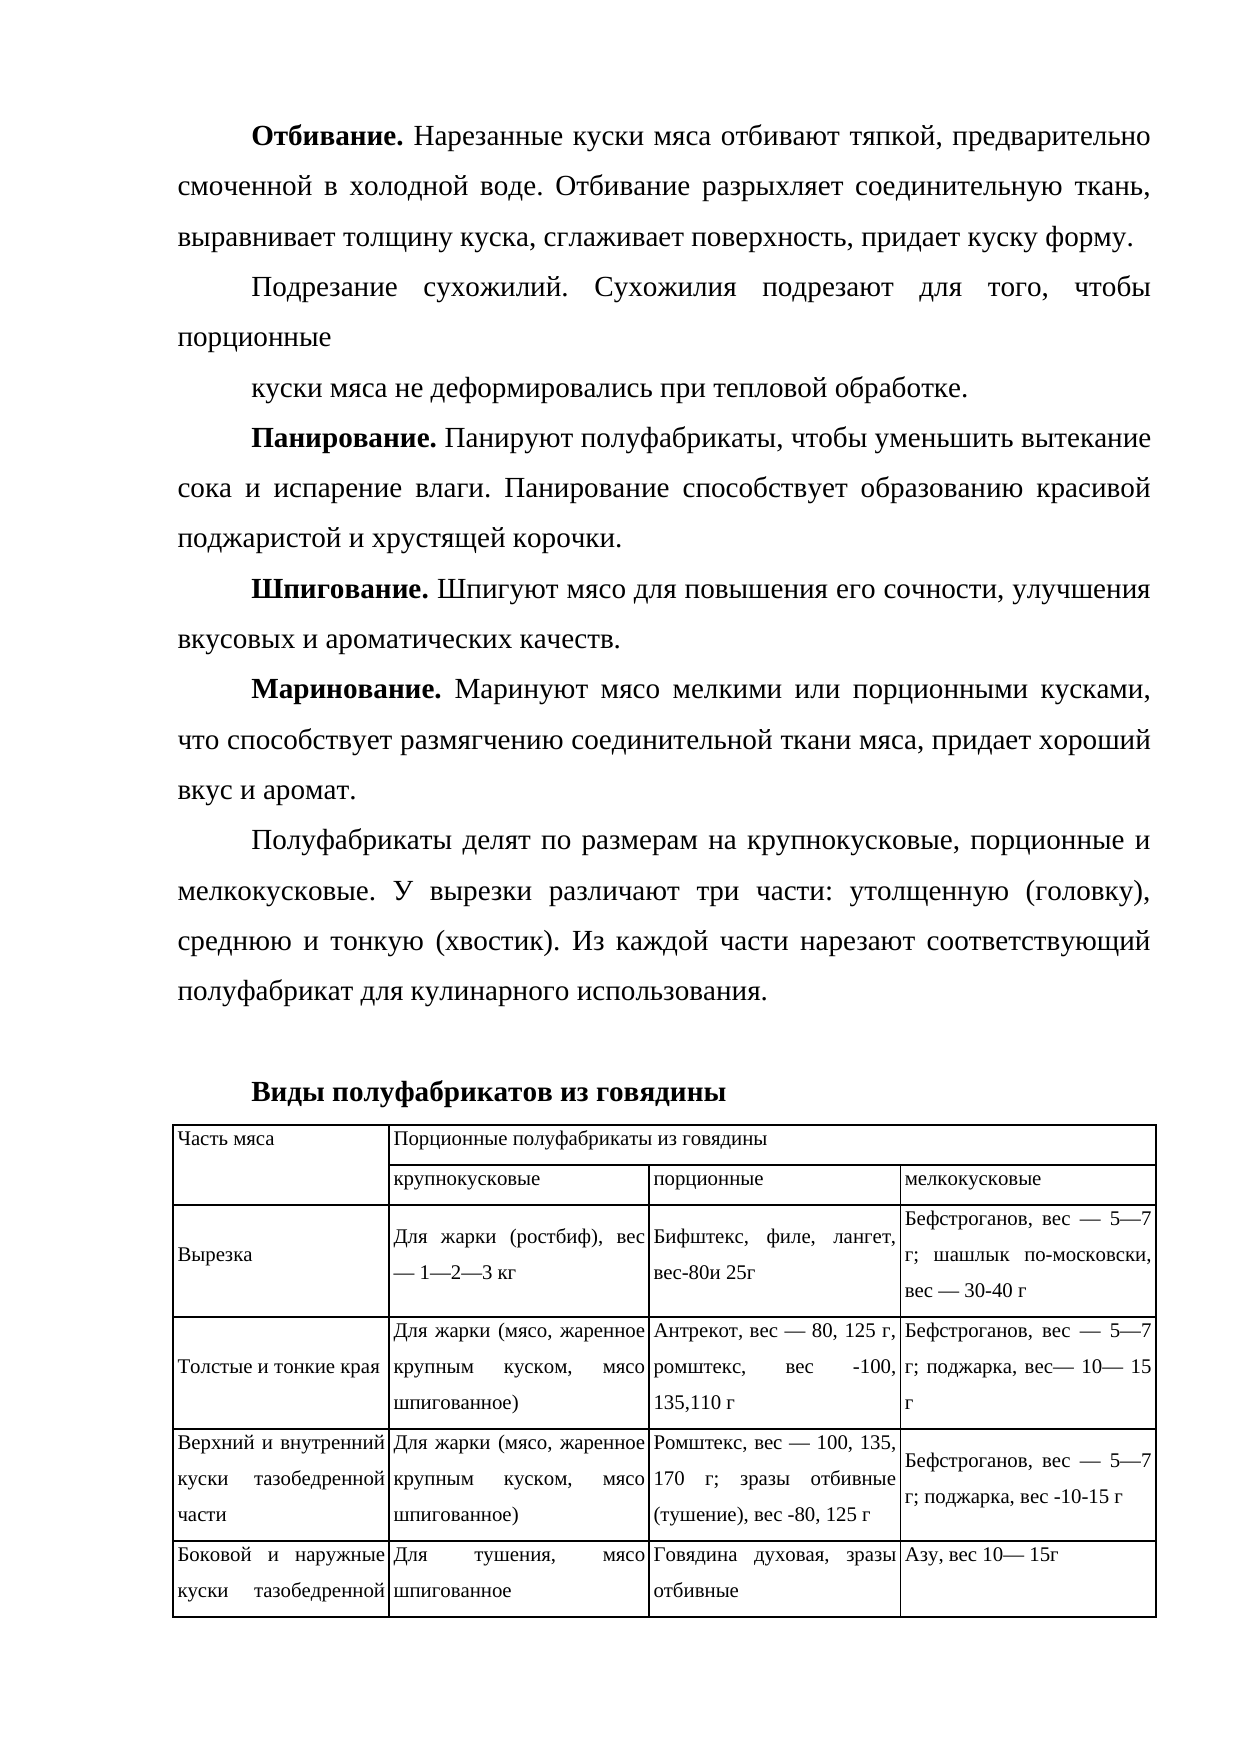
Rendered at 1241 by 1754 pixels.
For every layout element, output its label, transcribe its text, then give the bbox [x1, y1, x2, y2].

text Шпигование. Шпигуют мясо для повышения его сочности, улучшения вкусовых и ароматических качеств. [177, 571, 1152, 655]
table_cell Антрекот, вес — 80, , ромштекс, вес -100, [650, 1318, 900, 1428]
table_cell Бефстроганов, вес — 5—7 г; поджарка, вес— 10— [901, 1318, 1155, 1428]
text Маринование. Маринуют мясо мелкими или порционными кусками, что способствует размягчению соединительной ткани мяса, придает хороший вкус и аромат. [177, 672, 1152, 806]
text Панирование. Панируют полуфабрикаты, чтобы уменьшить вытекание сока и испарение влаги. Панирование способствует образованию красивой поджаристой и хрустящей корочки. [177, 420, 1152, 554]
table_cell Для жарки (ростбиф), вес — 1—2—3 кг [390, 1206, 648, 1316]
table_cell Вырезка [174, 1206, 388, 1316]
table_cell Бефстроганов, вес — 5—7 г; шашлык по-московски, вес — 30- [901, 1206, 1155, 1316]
text Виды полуфабрикатов из говядины [177, 1074, 1152, 1108]
text Подрезание сухожилий. Сухожилия подрезают для того, чтобы порционные [177, 269, 1152, 353]
table_cell Азу, вес 10— 15г [901, 1542, 1155, 1616]
text куски мяса не деформировались при тепловой обработке. [177, 370, 1152, 403]
table_cell крупнокусковые [390, 1166, 648, 1204]
text Отбивание. Нарезанные куски мяса отбивают тяпкой, предварительно смоченной в холодной воде. Отбивание разрыхляет соединительную ткань, выравнивает толщину куска, сглаживает поверхность, придает куску форму. [177, 118, 1152, 252]
text Полуфабрикаты делят по размерам на крупнокусковые, порционные и мелкокусковые. У вырезки различают три части: утолщенную (головку), среднюю и тонкую (хвостик). Из каждой части нарезают соответствующий полуфабрикат для кулинарного использования. [177, 822, 1152, 1007]
table_cell мелкокусковые [901, 1166, 1155, 1204]
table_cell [390, 1542, 648, 1616]
table_cell Верхний и внутренний куски тазобедренной части [174, 1430, 388, 1540]
table_cell Бифштекс, филе, лангет, вес-80и 25г [650, 1206, 900, 1316]
table_cell порционные [650, 1166, 900, 1204]
table_cell Ромштекс, вес — 100, 135, ; зразы отбивные (тушение), вес -80, [650, 1430, 900, 1540]
table_cell Толстые и тонкие края [174, 1318, 388, 1428]
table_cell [174, 1542, 388, 1616]
table_cell Бефстроганов, вес — 5—7 г; поджарка, вес -10- [901, 1430, 1155, 1540]
table_header Часть мяса [174, 1126, 388, 1204]
table_cell Для жарки (мясо, жаренное крупным куском, мясо шпигованное) [390, 1430, 648, 1540]
table_cell Для жарки (мясо, жаренное крупным куском, мясо шпигованное) [390, 1318, 648, 1428]
table_header Порционные полуфабрикаты из говядины [390, 1126, 1155, 1164]
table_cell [650, 1542, 900, 1616]
